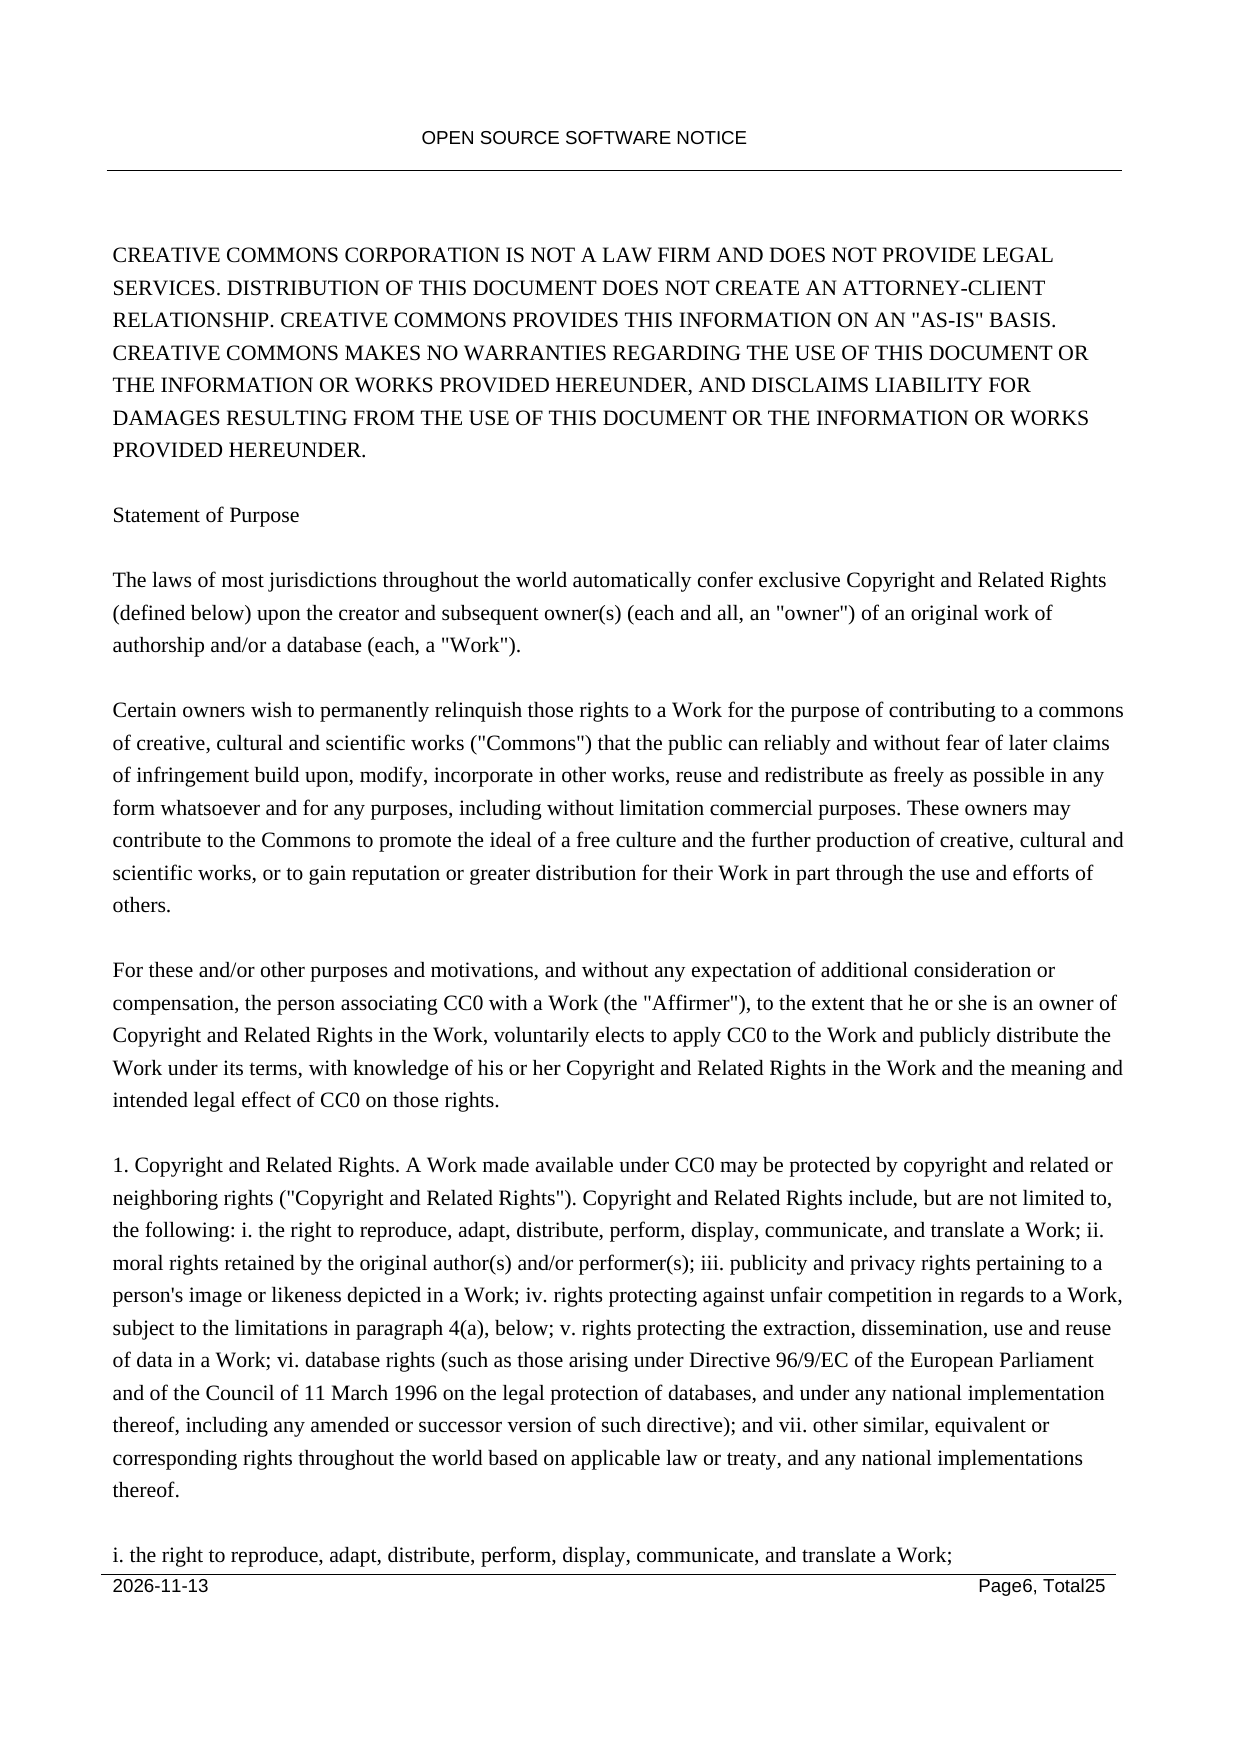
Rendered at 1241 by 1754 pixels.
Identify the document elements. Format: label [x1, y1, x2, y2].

text [112, 206, 1128, 1571]
